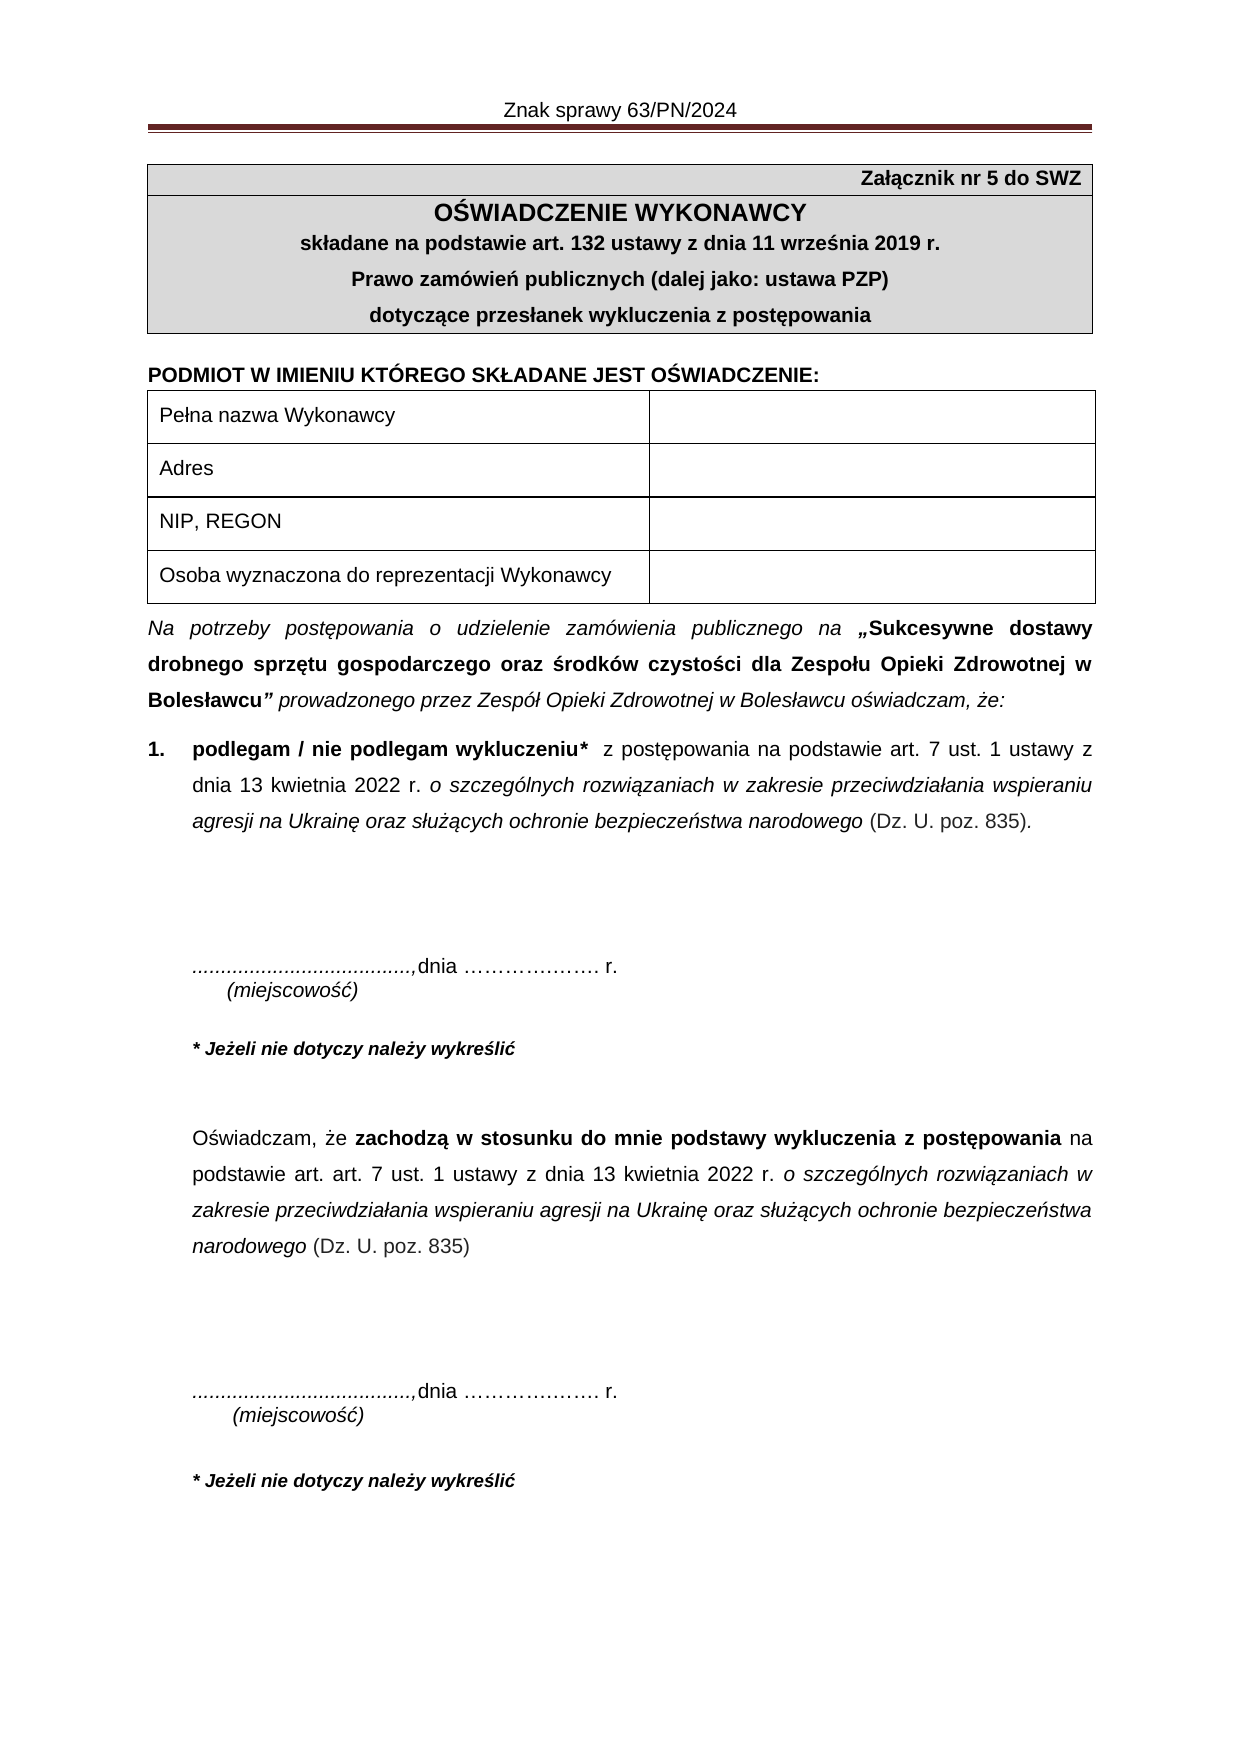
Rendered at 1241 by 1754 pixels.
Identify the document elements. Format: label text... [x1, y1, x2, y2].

table_cell [650, 551, 1095, 603]
list podlegam / nie podlegam wykluczeniu* z postępowania na podstawie art. 7 ust. 1 ustawy z dnia 13 kwietnia 2022 r. o szczególnych rozwiązaniach w zakresie przeciwdziałania wspieraniu agresji na Ukrainę oraz służących ochronie bezpieczeństwa narodowego (Dz. U. poz. 835). [148, 737, 1092, 832]
table_header [650, 391, 1095, 443]
text * Jeżeli nie dotyczy należy wykreślić [192, 1470, 1092, 1492]
text Oświadczam, że zachodzą w stosunku do mnie podstawy wykluczenia z postępowania na podstawie art. art. 7 ust. 1 ustawy z dnia 13 kwietnia 2022 r. o szczególnych rozwiązaniach w zakresie przeciwdziałania wspieraniu agresji na Ukrainę oraz służących ochronie bezpieczeństwa narodowego (Dz. U. poz. 835) [192, 1126, 1092, 1258]
text ......................................,dnia ………….……. r. [192, 1379, 1092, 1403]
table_cell Osoba wyznaczona do reprezentacji Wykonawcy [148, 551, 649, 603]
text * Jeżeli nie dotyczy należy wykreślić [192, 1038, 1092, 1060]
table_cell NIP, REGON [148, 498, 649, 549]
table_cell OŚWIADCZENIE WYKONAWCY składane na podstawie art. 132 ustawy z dnia 11 września 2019 r. Prawo zamówień publicznych (dalej jako: ustawa PZP) dotyczące przesłanek wykluczenia z postępowania [148, 196, 1092, 333]
table_header Załącznik nr 5 do SWZ [148, 165, 1092, 195]
text (miejscowość) [192, 978, 1092, 1002]
table_cell [650, 498, 1095, 549]
table_header Pełna nazwa Wykonawcy [148, 391, 649, 443]
table_cell Adres [148, 444, 649, 496]
text (miejscowość) [192, 1403, 1092, 1427]
text Na potrzeby postępowania o udzielenie zamówienia publicznego na „Sukcesywne dostawy drobnego sprzętu gospodarczego oraz środków czystości dla Zespołu Opieki Zdrowotnej w Bolesławcu” prowadzonego przez Zespół Opieki Zdrowotnej w Bolesławcu oświadczam, że: [148, 616, 1092, 712]
table_cell [650, 444, 1095, 496]
text ......................................,dnia ………….……. r. [192, 954, 1092, 978]
text PODMIOT W IMIENIU KTÓREGO SKŁADANE JEST OŚWIADCZENIE: [148, 363, 1092, 387]
